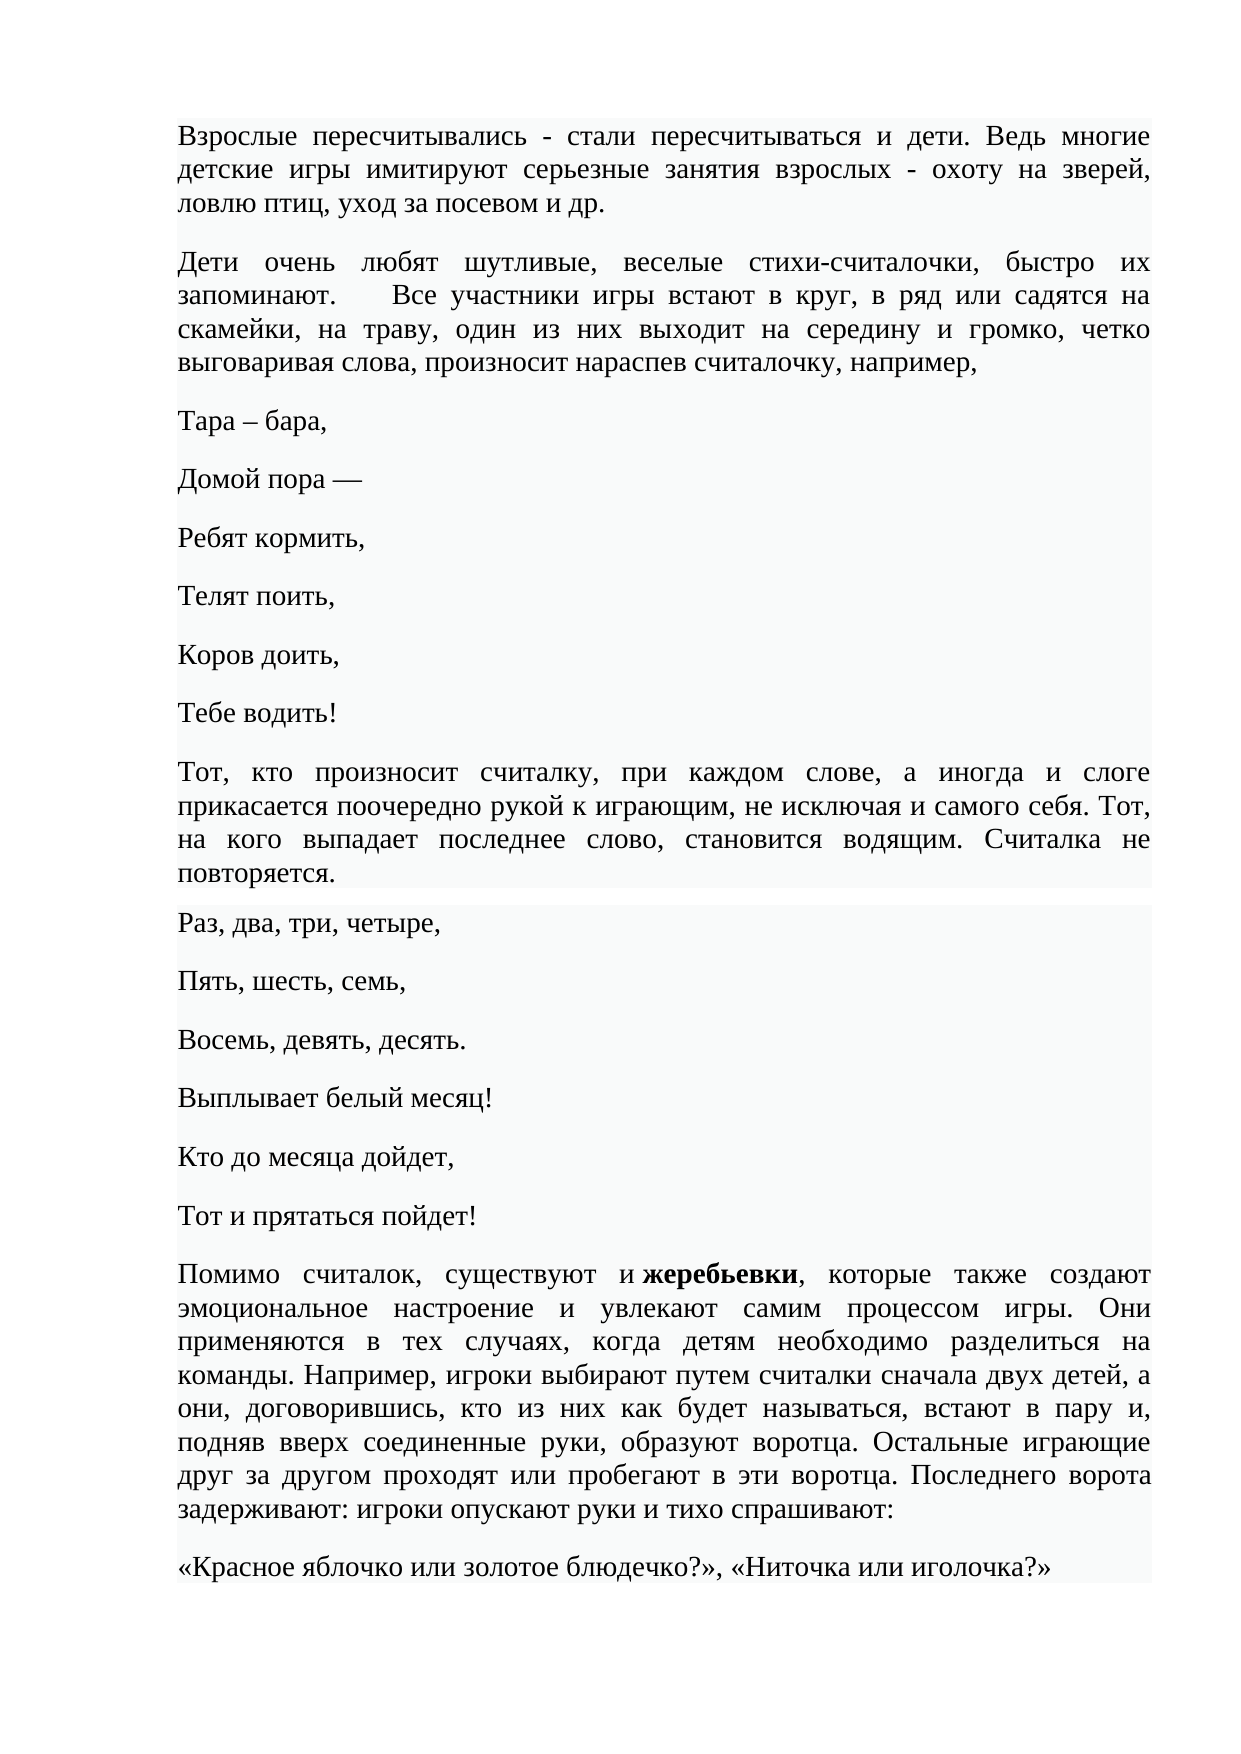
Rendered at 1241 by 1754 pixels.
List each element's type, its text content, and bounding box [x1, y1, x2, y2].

text Взрослые пересчитывались - стали пересчитываться и дети. Ведь многие детские игры имитируют серьезные занятия взрослых - охоту на зверей, ловлю птиц, уход за посевом и др. [177, 118, 1152, 219]
text Коров доить, [177, 637, 1152, 671]
text Тот и прятаться пойдет! [177, 1198, 1152, 1231]
text Тот, кто произносит считалку, при каждом слове, а иногда и слоге прикасается поочередно рукой к играющим, не исключая и самого себя. Тот, на кого выпадает последнее слово, становится водящим. Считалка не повторяется. [177, 754, 1152, 888]
text Пять, шесть, семь, [177, 963, 1152, 997]
text Домой пора — [177, 461, 1152, 495]
text Помимо считалок, существуют и жеребьевки, которые также создают эмоциональное настроение и увлекают самим процессом игры. Они применяются в тех случаях, когда детям необходимо разделиться на команды. Например, игроки выбирают путем считалки сначала двух детей, а они, договорившись, кто из них как будет называться, встают в пару и, подняв вверх соединенные руки, образуют воротца. Остальные играющие друг за другом проходят или пробегают в эти воротца. Последнего ворота задерживают: игроки опускают руки и тихо спрашивают: [177, 1256, 1152, 1524]
text Выплывает белый месяц! [177, 1081, 1152, 1114]
text Тара – бара, [177, 403, 1152, 436]
text Телят поить, [177, 578, 1152, 612]
text Восемь, девять, десять. [177, 1022, 1152, 1056]
text «Красное яблочко или золотое блюдечко?», «Ниточка или иголочка?» [177, 1549, 1152, 1583]
text Раз, два, три, четыре, [177, 905, 1152, 938]
text Тебе водить! [177, 696, 1152, 729]
text Кто до месяца дойдет, [177, 1139, 1152, 1173]
text Ребят кормить, [177, 520, 1152, 553]
text Дети очень любят шутливые, веселые стихи-считалочки, быстро их запоминают. Все участники игры встают в круг, в ряд или садятся на скамейки, на траву, один из них выходит на середину и громко, четко выговаривая слова, произносит нараспев считалочку, например, [177, 244, 1152, 378]
